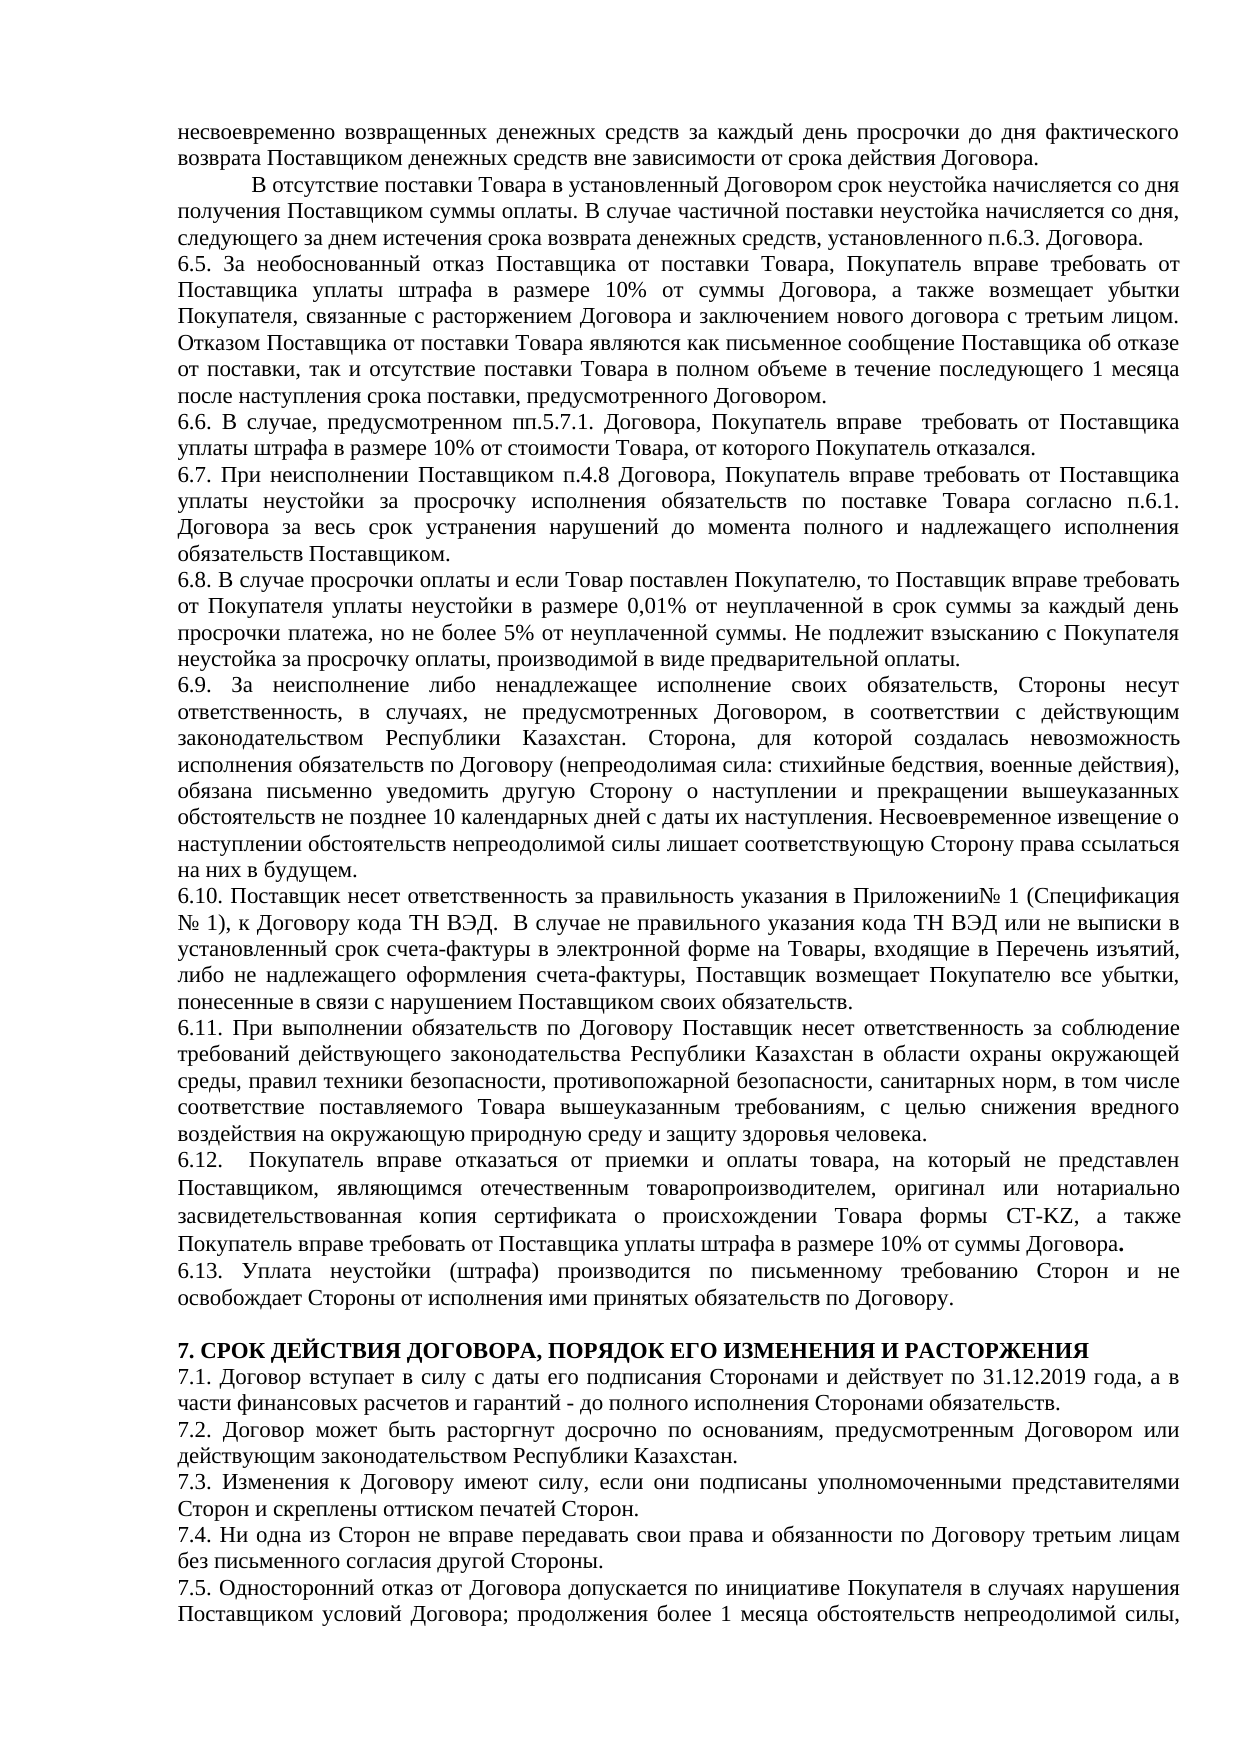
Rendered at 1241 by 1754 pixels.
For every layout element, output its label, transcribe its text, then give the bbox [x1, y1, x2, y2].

text 6.8. В случае просрочки оплаты и если Товар поставлен Покупателю, то Поставщик вправе требовать от Покупателя уплаты неустойки в размере 0,01% от неуплаченной в срок суммы за каждый день просрочки платежа, но не более 5% от неуплаченной суммы. Не подлежит взысканию с Покупателя неустойка за просрочку оплаты, производимой в виде предварительной оплаты. [177, 566, 1181, 672]
text В отсутствие поставки Товара в установленный Договором срок неустойка начисляется со дня получения Поставщиком суммы оплаты. В случае частичной поставки неустойка начисляется со дня, следующего за днем истечения срока возврата денежных средств, установленного п.6.3. Договора. [177, 171, 1181, 250]
text 6.11. При выполнении обязательств по Договору Поставщик несет ответственность за соблюдение требований действующего законодательства Республики Казахстан в области охраны окружающей среды, правил техники безопасности, противопожарной безопасности, санитарных норм, в том числе соответствие поставляемого Товара вышеуказанным требованиям, с целью снижения вредного воздействия на окружающую природную среду и защиту здоровья человека. [177, 1014, 1181, 1146]
text 7. СРОК ДЕЙСТВИЯ ДОГОВОРА, ПОРЯДОК ЕГО ИЗМЕНЕНИЯ И РАСТОРЖЕНИЯ [177, 1337, 1181, 1363]
text 6.6. В случае, предусмотренном пп.5.7.1. Договора, Покупатель вправе требовать от Поставщика уплаты штрафа в размере 10% от стоимости Товара, от которого Покупатель отказался. [177, 408, 1181, 461]
text 7.1. Договор вступает в силу с даты его подписания Сторонами и действует по 31.12.2019 года, а в части финансовых расчетов и гарантий - до полного исполнения Сторонами обязательств. [177, 1363, 1181, 1416]
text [177, 1574, 1181, 1627]
text 6.13. Уплата неустойки (штрафа) производится по письменному требованию Сторон и не освобождает Стороны от исполнения ими принятых обязательств по Договору. [177, 1258, 1181, 1310]
text 6.12. Покупатель вправе отказаться от приемки и оплаты товара, на который не представлен Поставщиком, являющимся отечественным товаропроизводителем, оригинал или нотариально засвидетельствованная копия сертификата о происхождении Товара формы CT-KZ, а также Покупатель вправе требовать от Поставщика уплаты штрафа в размере 10% от суммы Договора. [177, 1146, 1181, 1256]
text 6.5. За необоснованный отказ Поставщика от поставки Товара, Покупатель вправе требовать от Поставщика уплаты штрафа в размере 10% от суммы Договора, а также возмещает убытки Покупателя, связанные с расторжением Договора и заключением нового договора с третьим лицом. Отказом Поставщика от поставки Товара являются как письменное сообщение Поставщика об отказе от поставки, так и отсутствие поставки Товара в полном объеме в течение последующего 1 месяца после наступления срока поставки, предусмотренного Договором. [177, 250, 1181, 408]
text 6.9. За неисполнение либо ненадлежащее исполнение своих обязательств, Стороны несут ответственность, в случаях, не предусмотренных Договором, в соответствии с действующим законодательством Республики Казахстан. Сторона, для которой создалась невозможность исполнения обязательств по Договору (непреодолимая сила: стихийные бедствия, военные действия), обязана письменно уведомить другую Сторону о наступлении и прекращении вышеуказанных обстоятельств не позднее 10 календарных дней с даты их наступления. Несвоевременное извещение о наступлении обстоятельств непреодолимой силы лишает соответствующую Сторону права ссылаться на них в будущем. [177, 672, 1181, 882]
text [177, 118, 1181, 171]
text 7.4. Ни одна из Сторон не вправе передавать свои права и обязанности по Договору третьим лицам без письменного согласия другой Стороны. [177, 1521, 1181, 1574]
text 7.3. Изменения к Договору имеют силу, если они подписаны уполномоченными представителями Сторон и скреплены оттиском печатей Сторон. [177, 1468, 1181, 1521]
text 6.7. При неисполнении Поставщиком п.4.8 Договора, Покупатель вправе требовать от Поставщика уплаты неустойки за просрочку исполнения обязательств по поставке Товара согласно п.6.1. Договора за весь срок устранения нарушений до момента полного и надлежащего исполнения обязательств Поставщиком. [177, 461, 1181, 566]
text 7.2. Договор может быть расторгнут досрочно по основаниям, предусмотренным Договором или действующим законодательством Республики Казахстан. [177, 1416, 1181, 1468]
text 6.10. Поставщик несет ответственность за правильность указания в Приложении№ 1 (Спецификация № 1), к Договору кода ТН ВЭД. В случае не правильного указания кода ТН ВЭД или не выписки в установленный срок счета-фактуры в электронной форме на Товары, входящие в Перечень изъятий, либо не надлежащего оформления счета-фактуры, Поставщик возмещает Покупателю все убытки, понесенные в связи с нарушением Поставщиком своих обязательств. [177, 882, 1181, 1014]
